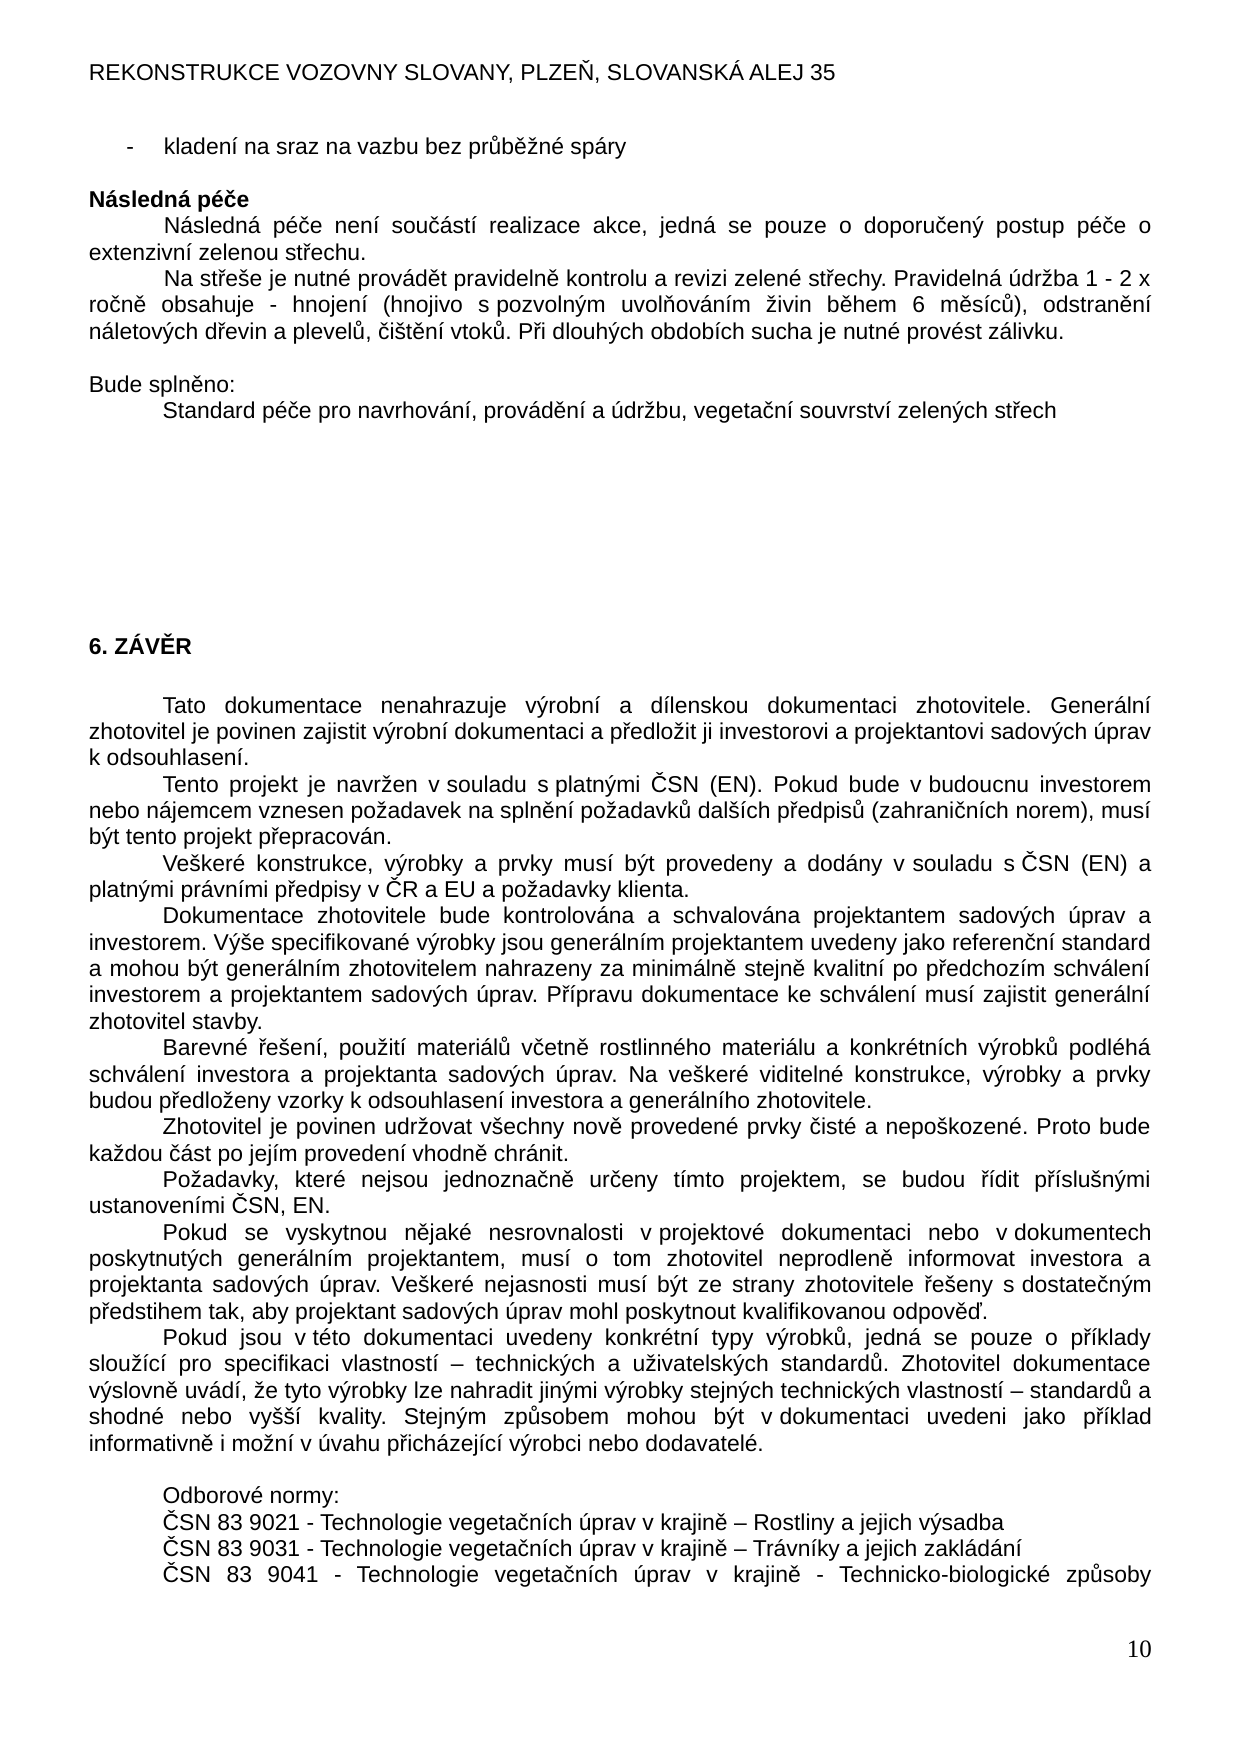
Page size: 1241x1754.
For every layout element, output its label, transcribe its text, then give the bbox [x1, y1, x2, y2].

text Tato dokumentace nenahrazuje výrobní a dílenskou dokumentaci zhotovitele. Generální zhotovitel je povinen zajistit výrobní dokumentaci a předložit ji investorovi a projektantovi sadových úprav k odsouhlasení. [89, 692, 1152, 771]
text Bude splněno: [89, 371, 1152, 397]
list kladení na sraz na vazbu bez průběžné spáry [126, 133, 1152, 160]
text ČSN 83 9021 - Technologie vegetačních úprav v krajině – Rostliny a jejich výsadba [89, 1508, 1152, 1535]
text Požadavky, které nejsou jednoznačně určeny tímto projektem, se budou řídit příslušnými ustanoveními ČSN, EN. [89, 1166, 1152, 1219]
text Následná péče [89, 186, 1152, 212]
text Pokud se vyskytnou nějaké nesrovnalosti v projektové dokumentaci nebo v dokumentech poskytnutých generálním projektantem, musí o tom zhotovitel neprodleně informovat investora a projektanta sadových úprav. Veškeré nejasnosti musí být ze strany zhotovitele řešeny s dostatečným předstihem tak, aby projektant sadových úprav mohl poskytnout kvalifikovanou odpověď. [89, 1219, 1152, 1324]
text Pokud jsou v této dokumentaci uvedeny konkrétní typy výrobků, jedná se pouze o příklady sloužící pro specifikaci vlastností – technických a uživatelských standardů. Zhotovitel dokumentace výslovně uvádí, že tyto výrobky lze nahradit jinými výrobky stejných technických vlastností – standardů a shodné nebo vyšší kvality. Stejným způsobem mohou být v dokumentaci uvedeni jako příklad informativně i možní v úvahu přicházející výrobci nebo dodavatelé. [89, 1324, 1152, 1456]
list Na střeše je nutné provádět pravidelně kontrolu a revizi zelené střechy. Pravidelná údržba 1 - 2 x ročně obsahuje - hnojení (hnojivo s pozvolným uvolňováním živin během 6 měsíců), odstranění náletových dřevin a plevelů, čištění vtoků. Při dlouhých obdobích sucha je nutné provést zálivku. [89, 265, 1152, 344]
text Veškeré konstrukce, výrobky a prvky musí být provedeny a dodány v souladu s ČSN (EN) a platnými právními předpisy v ČR a EU a požadavky klienta. [89, 850, 1152, 902]
text Dokumentace zhotovitele bude kontrolována a schvalována projektantem sadových úprav a investorem. Výše specifikované výrobky jsou generálním projektantem uvedeny jako referenční standard a mohou být generálním zhotovitelem nahrazeny za minimálně stejně kvalitní po předchozím schválení investorem a projektantem sadových úprav. Přípravu dokumentace ke schválení musí zajistit generální zhotovitel stavby. [89, 902, 1152, 1034]
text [162, 1561, 1152, 1588]
list Následná péče není součástí realizace akce, jedná se pouze o doporučený postup péče o extenzivní zelenou střechu. [89, 212, 1152, 265]
text ČSN 83 9031 - Technologie vegetačních úprav v krajině – Trávníky a jejich zakládání [89, 1535, 1152, 1561]
text Barevné řešení, použití materiálů včetně rostlinného materiálu a konkrétních výrobků podléhá schválení investora a projektanta sadových úprav. Na veškeré viditelné konstrukce, výrobky a prvky budou předloženy vzorky k odsouhlasení investora a generálního zhotovitele. [89, 1034, 1152, 1113]
text Tento projekt je navržen v souladu s platnými ČSN (EN). Pokud bude v budoucnu investorem nebo nájemcem vznesen požadavek na splnění požadavků dalších předpisů (zahraničních norem), musí být tento projekt přepracován. [89, 771, 1152, 850]
text Odborové normy: [89, 1482, 1152, 1508]
text Standard péče pro navrhování, provádění a údržbu, vegetační souvrství zelených střech [89, 397, 1152, 423]
text Zhotovitel je povinen udržovat všechny nově provedené prvky čisté a nepoškozené. Proto bude každou část po jejím provedení vhodně chránit. [89, 1113, 1152, 1166]
subtitle 6. ZÁVĚR [89, 633, 1152, 659]
